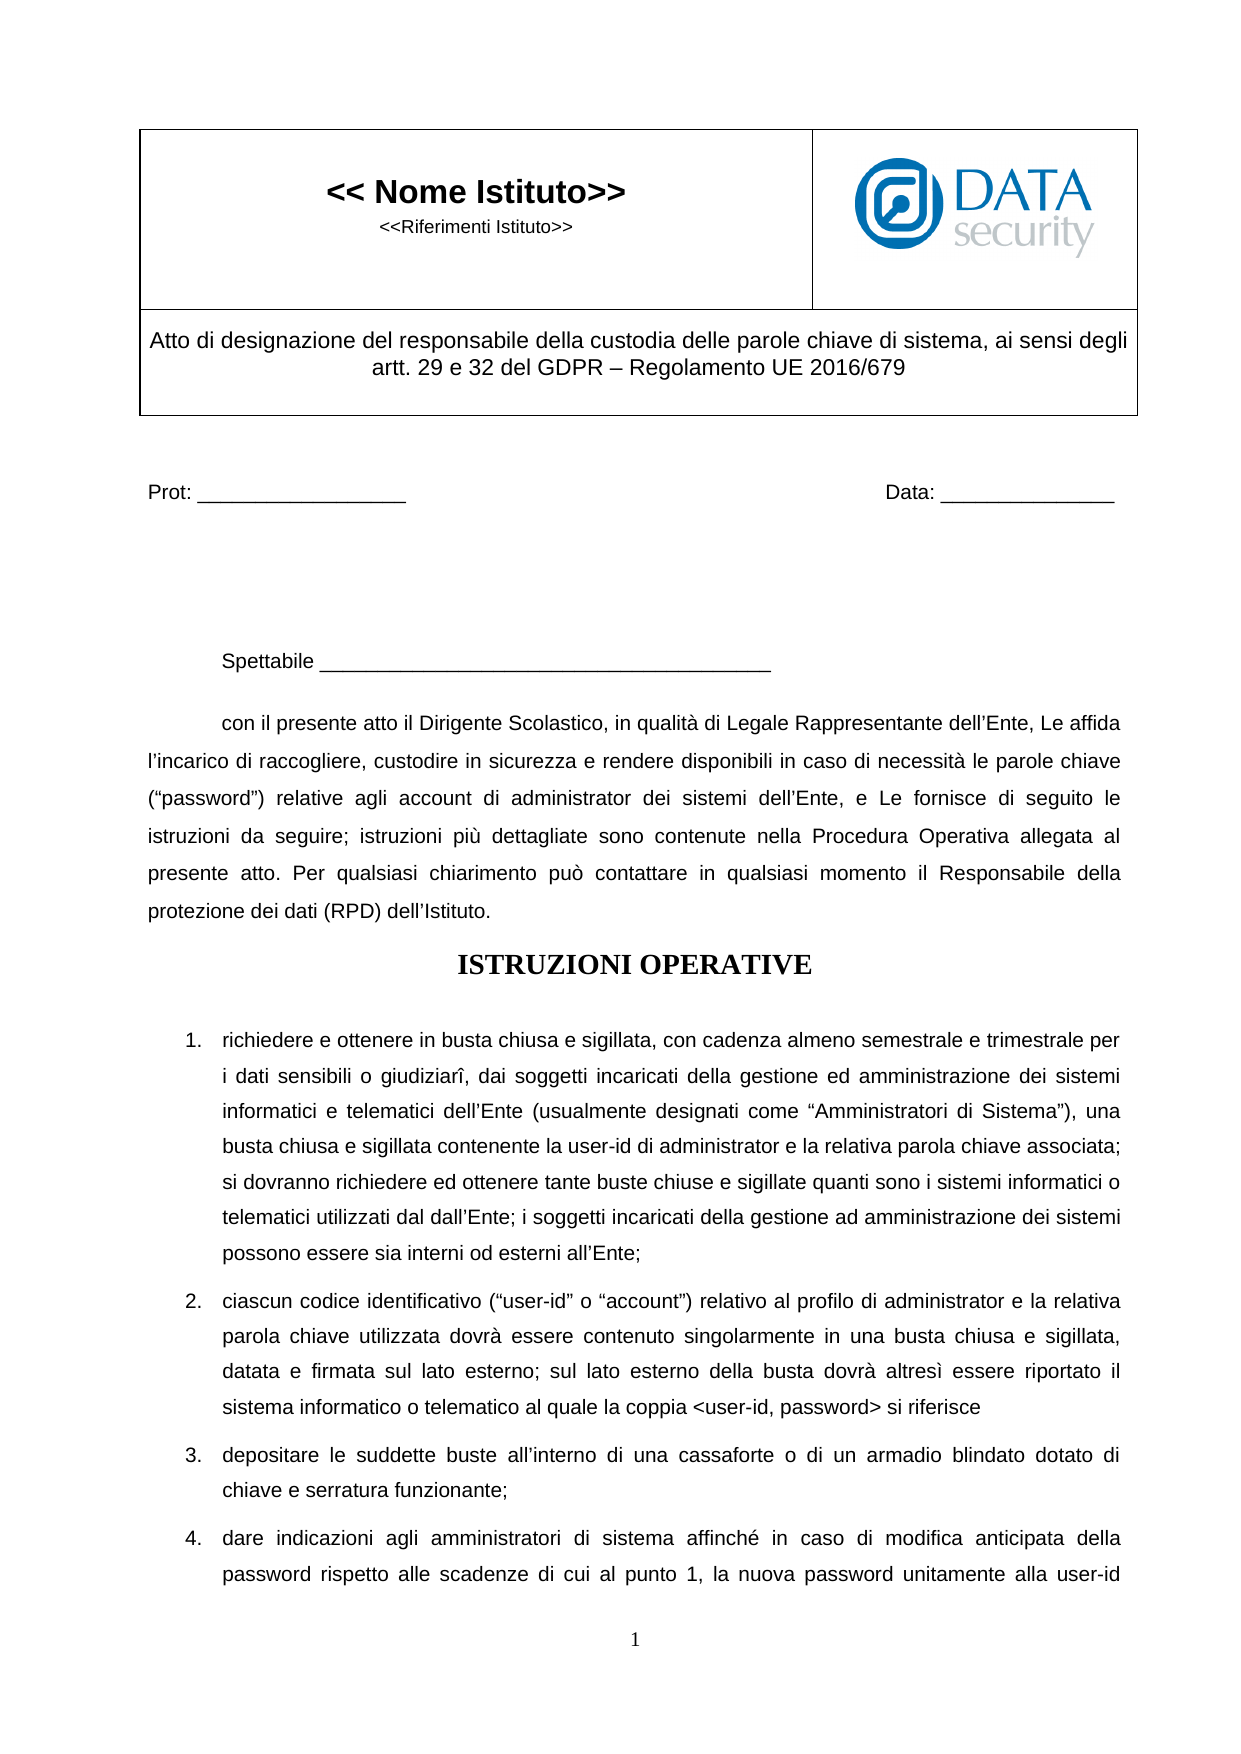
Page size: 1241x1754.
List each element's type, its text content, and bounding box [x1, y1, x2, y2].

list depositare le suddette buste all’interno di una cassaforte o di un armadio blindato dotato di chiave e serratura funzionante; [185, 1434, 1122, 1505]
text Spettabile _______________________________________ [148, 646, 1122, 673]
list richiedere e ottenere in busta chiusa e sigillata, con cadenza almeno semestrale e trimestrale per i dati sensibili o giudiziarî, dai soggetti incaricati della gestione ed amministrazione dei sistemi informatici e telematici dell’Ente (usualmente designati come “Amministratori di Sistema”), una busta chiusa e sigillata contenente la user-id di administrator e la relativa parola chiave associata; si dovranno richiedere ed ottenere tante buste chiuse e sigillate quanti sono i sistemi informatici o telematici utilizzati dal dall’Ente; i soggetti incaricati della gestione ad amministrazione dei sistemi possono essere sia interni od esterni all’Ente; [185, 1019, 1122, 1267]
text Prot: __________________ Data: _______________ [148, 478, 1122, 505]
picture [854, 157, 1098, 261]
text ISTRUZIONI OPERATIVE [148, 953, 1122, 980]
text con il presente atto il Dirigente Scolastico, in qualità di Legale Rappresentante dell’Ente, Le affida l’incarico di raccogliere, custodire in sicurezza e rendere disponibili in caso di necessità le parole chiave (“password”) relative agli account di administrator dei sistemi dell’Ente, e Le fornisce di seguito le istruzioni da seguire; istruzioni più dettagliate sono contenute nella Procedura Operativa allegata al presente atto. Per qualsiasi chiarimento può contattare in qualsiasi momento il Responsabile della protezione dei dati (RPD) dell’Istituto. [148, 701, 1122, 926]
list ciascun codice identificativo (“user-id” o “account”) relativo al profilo di administrator e la relativa parola chiave utilizzata dovrà essere contenuto singolarmente in una busta chiusa e sigillata, datata e firmata sul lato esterno; sul lato esterno della busta dovrà altresì essere riportato il sistema informatico o telematico al quale la coppia <user-id, password> si riferisce [185, 1280, 1122, 1421]
